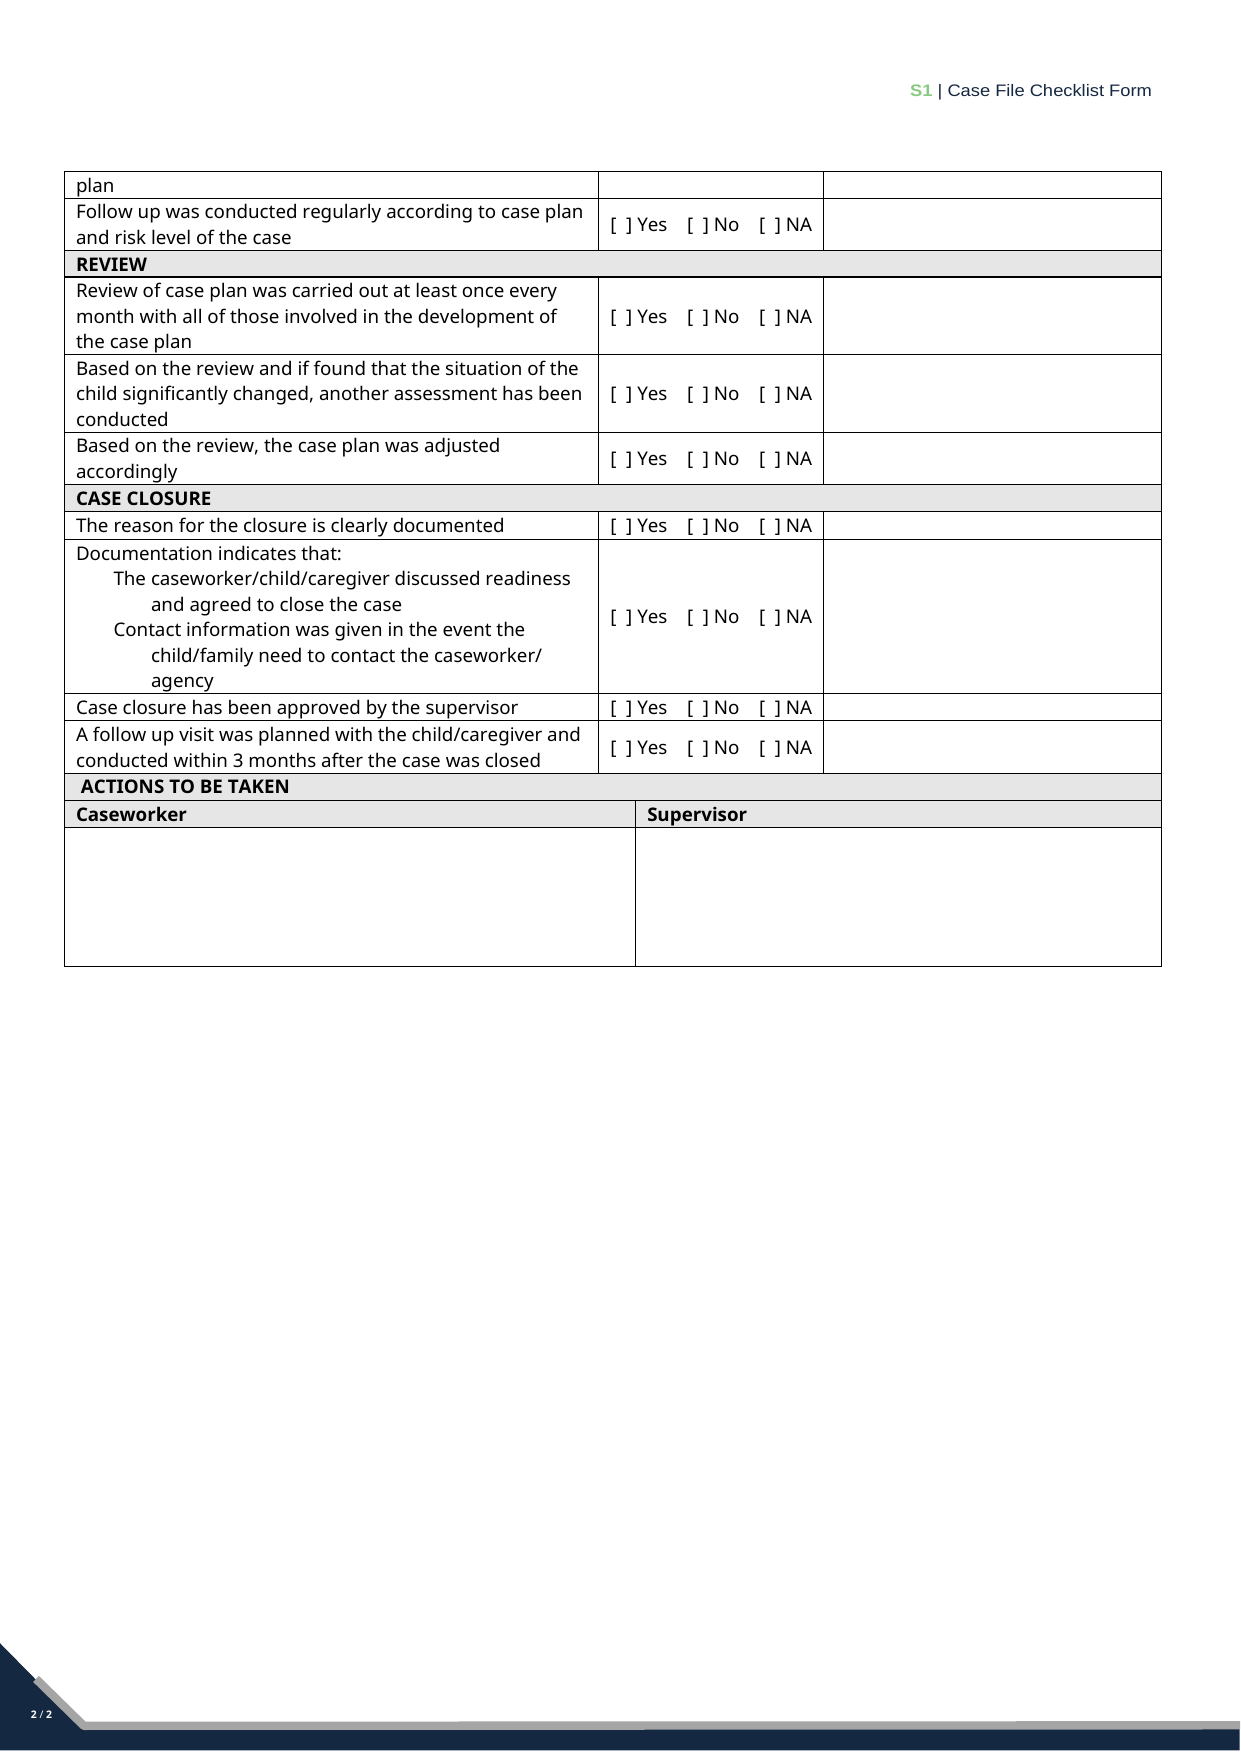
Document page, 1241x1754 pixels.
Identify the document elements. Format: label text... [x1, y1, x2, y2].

table_cell Based on the review, the case plan was adjusted accordingly [65, 433, 598, 484]
table_cell [824, 540, 1161, 693]
table_cell [ ] Yes [ ] No [ ] NA [599, 694, 823, 720]
table_cell [824, 694, 1161, 720]
table_cell [824, 512, 1161, 539]
table_cell The reason for the closure is clearly documented [65, 512, 598, 539]
table_cell [ ] Yes [ ] No [ ] NA [599, 433, 823, 484]
table_cell A follow up visit was planned with the child/caregiver and conducted within 3 months after the case was closed [65, 721, 598, 772]
table_cell [ ] Yes [ ] No [ ] NA [599, 512, 823, 539]
table_cell [636, 828, 1161, 966]
table_cell Documentation indicates that: The caseworker/child/caregiver discussed readiness and agreed to close the case Contact information was given in the event the child/family need to contact the caseworker/ agency [65, 540, 598, 693]
table_cell [ ] Yes [ ] No [ ] NA [599, 278, 823, 354]
table_cell CASE CLOSURE [65, 485, 1161, 511]
table_cell Case closure has been approved by the supervisor [65, 694, 598, 720]
table_cell [824, 355, 1161, 432]
table_cell [ ] Yes [ ] No [ ] NA [599, 199, 823, 250]
table_cell Based on the review and if found that the situation of the child significantly changed, another assessment has been conducted [65, 355, 598, 432]
table_cell Follow up was conducted regularly according to case plan and risk level of the case [65, 199, 598, 250]
table_cell [824, 199, 1161, 250]
table_cell Review of case plan was carried out at least once every month with all of those involved in the development of the case plan [65, 278, 598, 354]
table_cell REVIEW [65, 251, 1161, 276]
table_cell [599, 172, 823, 198]
table_cell ACTIONS TO BE TAKEN [65, 774, 1161, 800]
table_cell [824, 278, 1161, 354]
table_cell Caseworker [65, 801, 635, 827]
table_cell [65, 828, 635, 966]
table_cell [65, 172, 598, 198]
table_cell [824, 172, 1161, 198]
table_cell [ ] Yes [ ] No [ ] NA [599, 540, 823, 693]
table_cell Supervisor [636, 801, 1161, 827]
table_cell [ ] Yes [ ] No [ ] NA [599, 355, 823, 432]
table_cell [824, 433, 1161, 484]
table_cell [824, 721, 1161, 772]
table_cell [ ] Yes [ ] No [ ] NA [599, 721, 823, 772]
